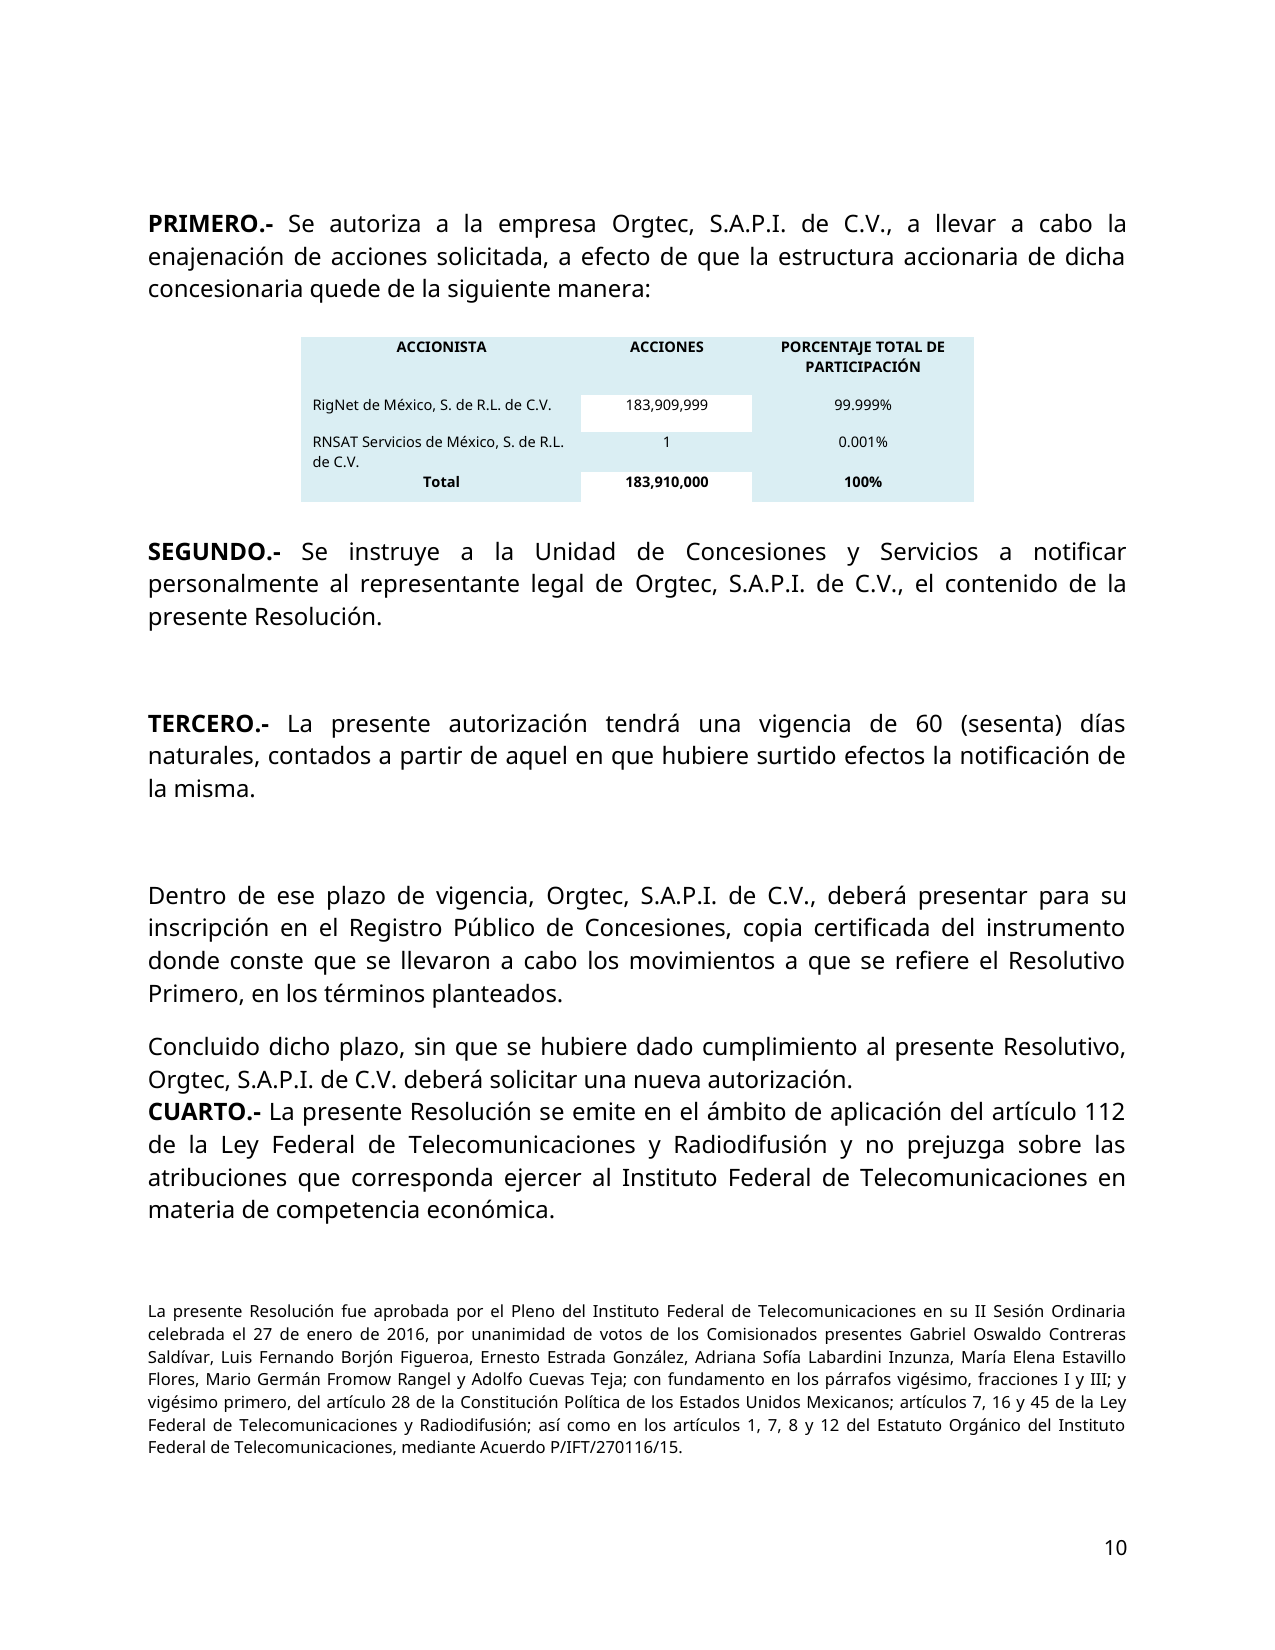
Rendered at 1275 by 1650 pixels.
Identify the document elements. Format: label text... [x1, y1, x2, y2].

text PRIMERO.- Se autoriza a la empresa Orgtec, S.A.P.I. de C.V., a llevar a cabo la enajenación de acciones solicitada, a efecto de que la estructura accionaria de dicha concesionaria quede de la siguiente manera: [148, 207, 1127, 304]
text La presente Resolución fue aprobada por el Pleno del Instituto Federal de Telecomunicaciones en su II Sesión Ordinaria celebrada el 27 de enero de 2016, por unanimidad de votos de los Comisionados presentes Gabriel Oswaldo Contreras Saldívar, Luis Fernando Borjón Figueroa, Ernesto Estrada González, Adriana Sofía Labardini Inzunza, María Elena Estavillo Flores, Mario Germán Fromow Rangel y Adolfo Cuevas Teja; con fundamento en los párrafos vigésimo, fracciones I y III; y vigésimo primero, del artículo 28 de la Constitución Política de los Estados Unidos Mexicanos; artículos 7, 16 y 45 de la Ley Federal de Telecomunicaciones y Radiodifusión; así como en los artículos 1, 7, 8 y 12 del Estatuto Orgánico del Instituto Federal de Telecomunicaciones, mediante Acuerdo P/IFT/270116/15. [148, 1300, 1127, 1459]
text TERCERO.- La presente autorización tendrá una vigencia de 60 (sesenta) días naturales, contados a partir de aquel en que hubiere surtido efectos la notificación de la misma. [148, 707, 1127, 804]
table_cell 183,909,999 [581, 395, 752, 432]
text SEGUNDO.- Se instruye a la Unidad de Concesiones y Servicios a notificar personalmente al representante legal de Orgtec, S.A.P.I. de C.V., el contenido de la presente Resolución. [148, 534, 1127, 632]
table_cell 100% [752, 472, 974, 502]
table_cell RNSAT Servicios de México, S. de R.L. de C.V. [301, 432, 581, 472]
text CUARTO.- La presente Resolución se emite en el ámbito de aplicación del artículo 112 de la Ley Federal de Telecomunicaciones y Radiodifusión y no prejuzga sobre las atribuciones que corresponda ejercer al Instituto Federal de Telecomunicaciones en materia de competencia económica. [148, 1095, 1127, 1226]
text Concluido dicho plazo, sin que se hubiere dado cumplimiento al presente Resolutivo, Orgtec, S.A.P.I. de C.V. deberá solicitar una nueva autorización. [148, 1030, 1127, 1095]
table_header ACCIONES [581, 337, 752, 395]
table_cell 183,910,000 [581, 472, 752, 502]
table_header PORCENTAJE TOTAL DE PARTICIPACIÓN [752, 337, 974, 395]
table_cell Total [301, 472, 581, 502]
table_cell 99.999% [752, 395, 974, 432]
text Dentro de ese plazo de vigencia, Orgtec, S.A.P.I. de C.V., deberá presentar para su inscripción en el Registro Público de Concesiones, copia certificada del instrumento donde conste que se llevaron a cabo los movimientos a que se refiere el Resolutivo Primero, en los términos planteados. [148, 879, 1127, 1009]
table_header ACCIONISTA [301, 337, 581, 395]
table_cell 1 [581, 432, 752, 472]
table_cell 0.001% [752, 432, 974, 472]
table_cell RigNet de México, S. de R.L. de C.V. [301, 395, 581, 432]
